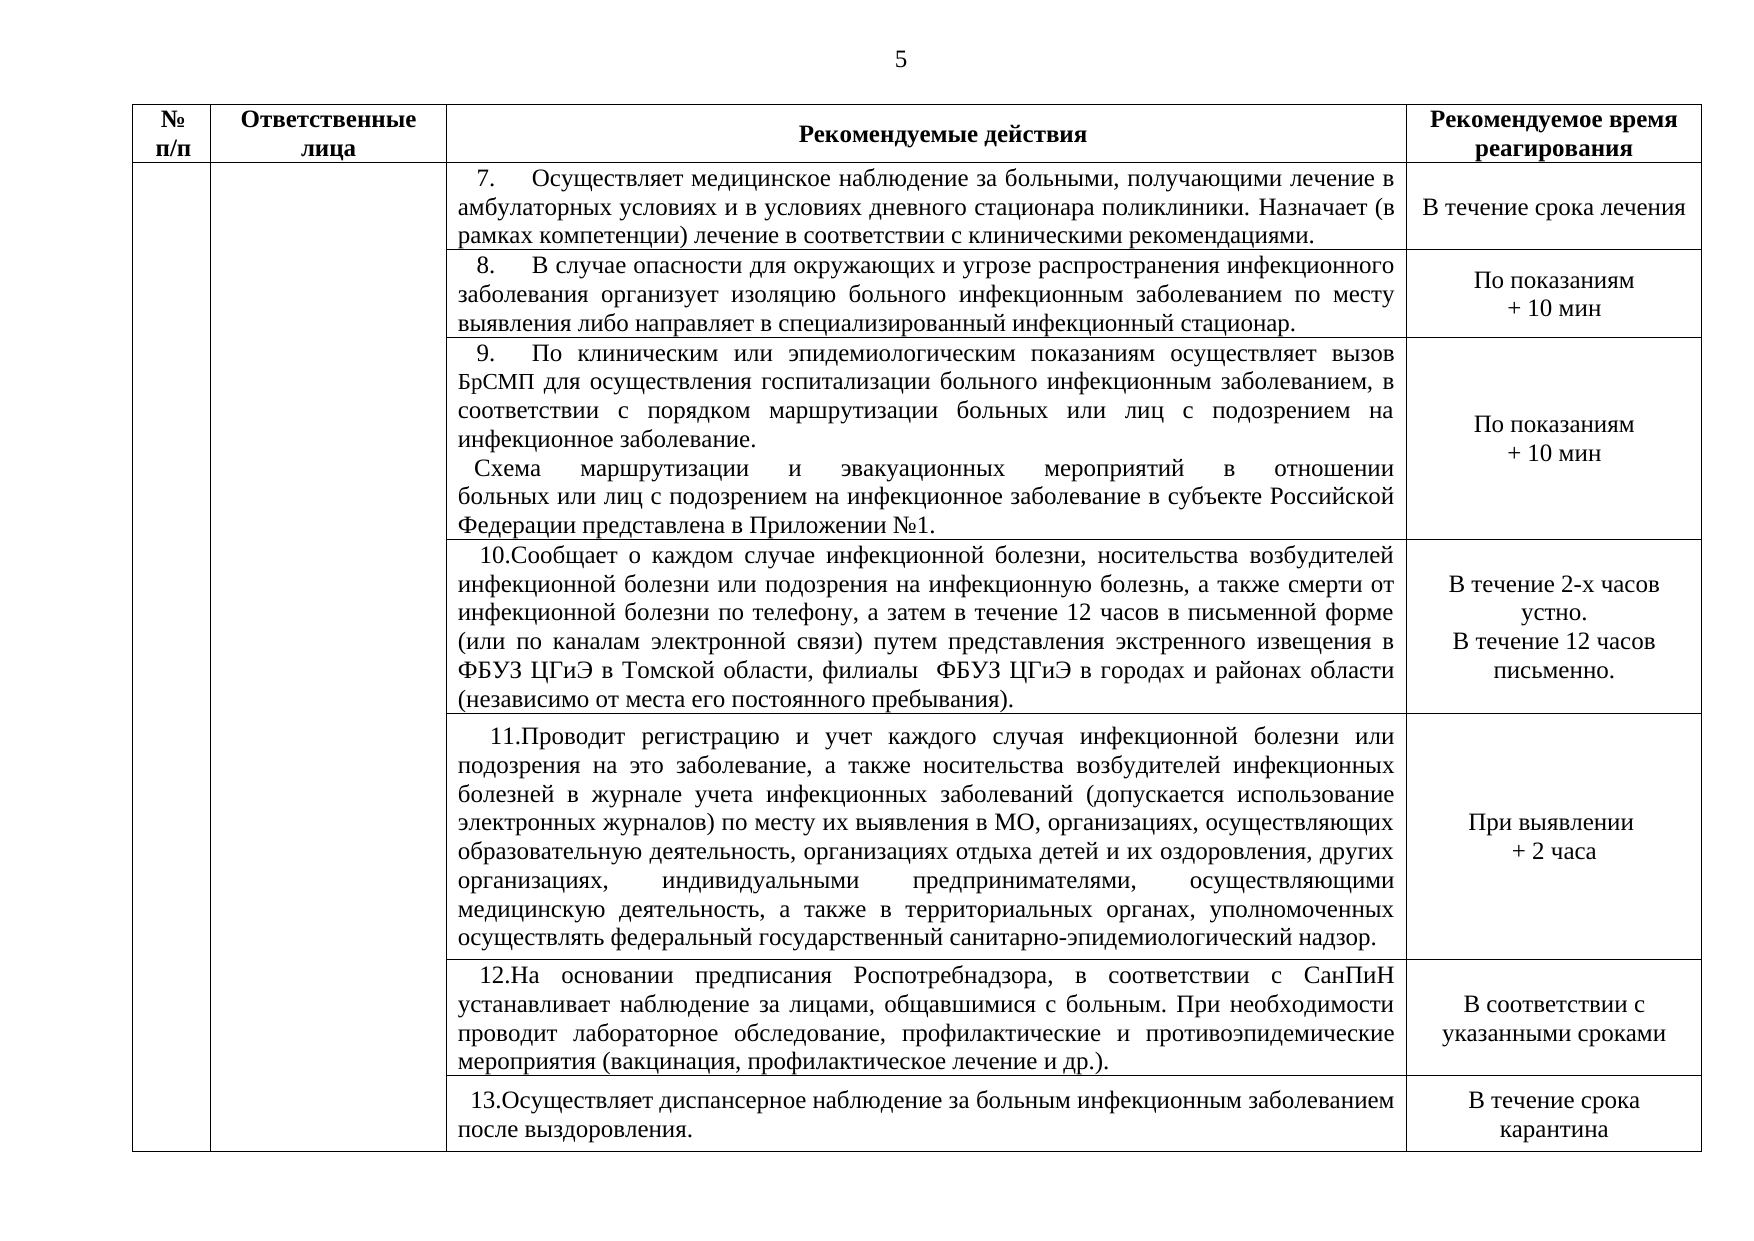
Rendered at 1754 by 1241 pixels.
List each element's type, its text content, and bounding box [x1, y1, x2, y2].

table_header Рекомендуемое время реагирования [1407, 105, 1701, 162]
table_cell По показаниям + 10 мин [1407, 338, 1701, 539]
table_header № п/п [133, 105, 210, 162]
table_header Рекомендуемые действия [447, 105, 1406, 162]
table_cell В течение 2-х часов устно. В течение 12 часов письменно. [1407, 540, 1701, 712]
table_cell По показаниям + 10 мин [1407, 250, 1701, 337]
table_cell При выявлении + 2 часа [1407, 714, 1701, 959]
table_header Ответственные лица [211, 105, 446, 162]
table_cell В течение срока карантина [1407, 1076, 1701, 1151]
table_cell В случае опасности для окружающих и угрозе распространения инфекционного заболевания организует изоляцию больного инфекционным заболеванием по месту выявления либо направляет в специализированный инфекционный стационар. [447, 250, 1406, 337]
table_cell В течение срока лечения [1407, 163, 1701, 249]
table_cell 10.Сообщает о каждом случае инфекционной болезни, носительства возбудителей инфекционной болезни или подозрения на инфекционную болезнь, а также смерти от инфекционной болезни по телефону, а затем в течение 12 часов в письменной форме (или по каналам электронной связи) путем представления экстренного извещения в ФБУЗ ЦГиЭ в Томской области, филиалы ФБУЗ ЦГиЭ в городах и районах области (независимо от места его постоянного пребывания). [447, 540, 1406, 712]
table_cell В соответствии с указанными сроками [1407, 960, 1701, 1075]
table_cell 12.На основании предписания Роспотребнадзора, в соответствии с СанПиН устанавливает наблюдение за лицами, общавшимися с больным. При необходимости проводит лабораторное обследование, профилактические и противоэпидемические мероприятия (вакцинация, профилактическое лечение и др.). [447, 960, 1406, 1075]
table_cell 11.Проводит регистрацию и учет каждого случая инфекционной болезни или подозрения на это заболевание, а также носительства возбудителей инфекционных болезней в журнале учета инфекционных заболеваний (допускается использование электронных журналов) по месту их выявления в МО, организациях, осуществляющих образовательную деятельность, организациях отдыха детей и их оздоровления, других организациях, индивидуальными предпринимателями, осуществляющими медицинскую деятельность, а также в территориальных органах, уполномоченных осуществлять федеральный государственный санитарно-эпидемиологический надзор. [447, 714, 1406, 959]
table_cell По клиническим или эпидемиологическим показаниям осуществляет вызов БрСМП для осуществления госпитализации больного инфекционным заболеванием, в соответствии с порядком маршрутизации больных или лиц с подозрением на инфекционное заболевание. Схема маршрутизации и эвакуационных мероприятий в отношении больных или лиц с подозрением на инфекционное заболевание в субъекте Российской Федерации представлена в Приложении №1. [447, 338, 1406, 539]
table_cell 13.Осуществляет диспансерное наблюдение за больным инфекционным заболеванием после выздоровления. [447, 1076, 1406, 1151]
table_cell Осуществляет медицинское наблюдение за больными, получающими лечение в амбулаторных условиях и в условиях дневного стационара поликлиники. Назначает (в рамках компетенции) лечение в соответствии с клиническими рекомендациями. [447, 163, 1406, 249]
